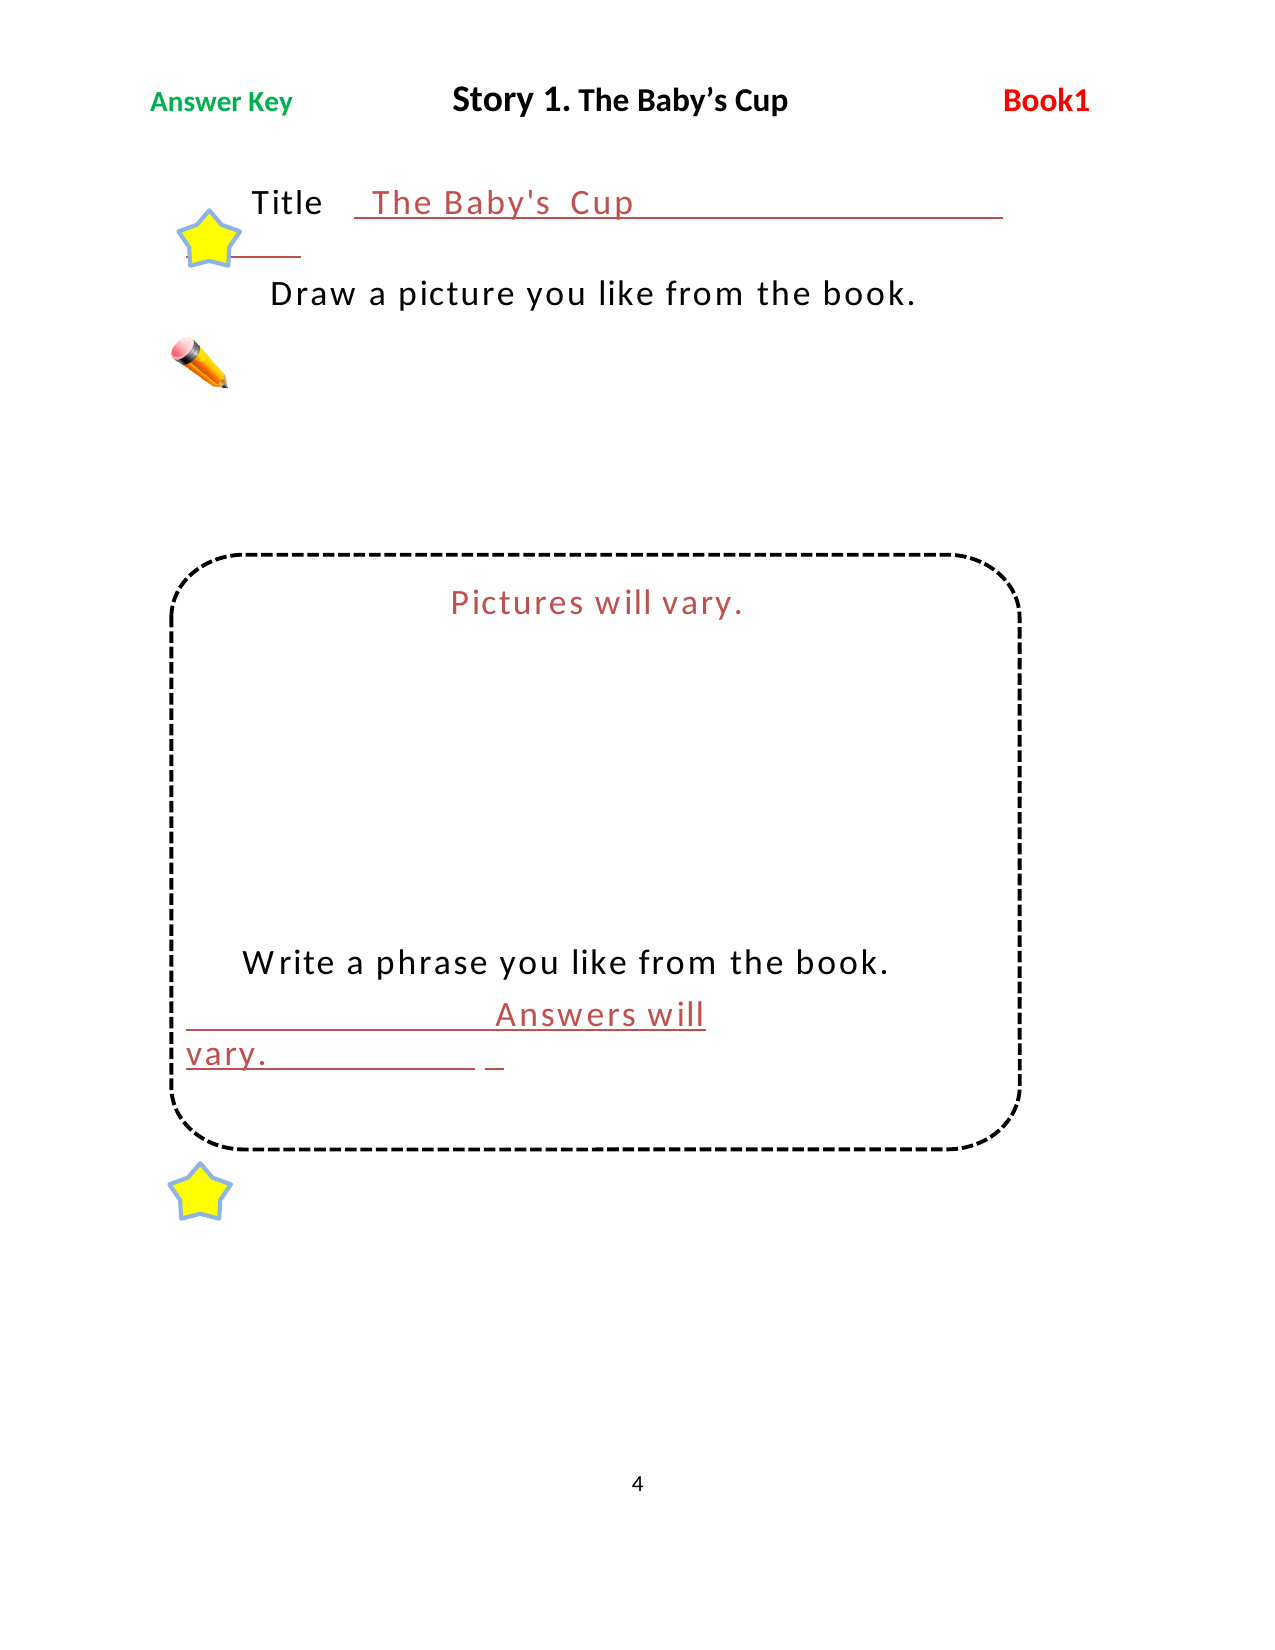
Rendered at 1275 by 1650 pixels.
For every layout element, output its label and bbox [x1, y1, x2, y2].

picture [170, 334, 230, 395]
